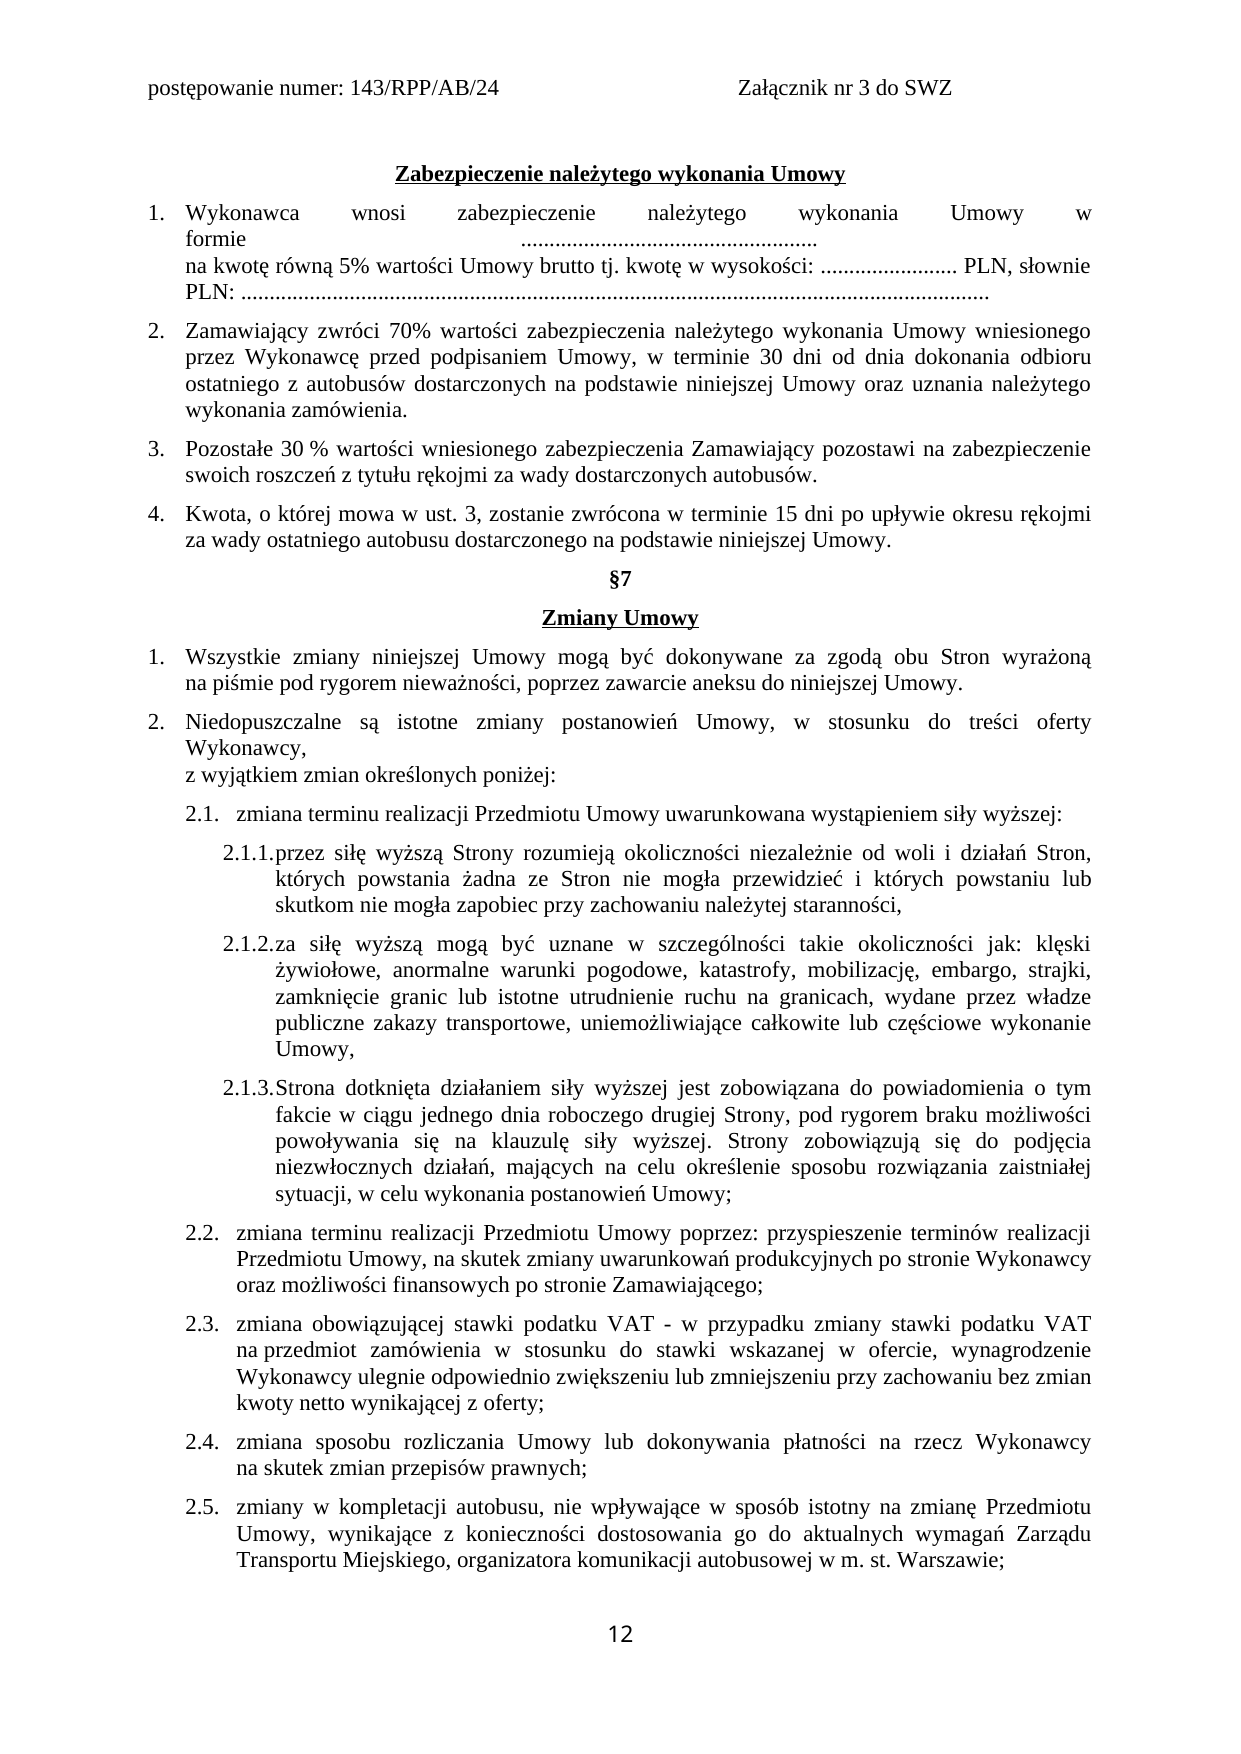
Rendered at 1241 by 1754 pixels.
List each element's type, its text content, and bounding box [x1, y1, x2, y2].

text Zmiany Umowy [148, 604, 1093, 630]
list Pozostałe 30 % wartości wniesionego zabezpieczenia Zamawiający pozostawi na zabezpieczenie swoich roszczeń z tytułu rękojmi za wady dostarczonych autobusów. [148, 435, 1093, 487]
list Wszystkie zmiany niniejszej Umowy mogą być dokonywane za zgodą obu Stron wyrażoną na piśmie pod rygorem nieważności, poprzez zawarcie aneksu do niniejszej Umowy. [148, 643, 1093, 696]
list Niedopuszczalne są istotne zmiany postanowień Umowy, w stosunku do treści oferty Wykonawcy, z wyjątkiem zmian określonych poniżej: [148, 708, 1093, 787]
list zmiana sposobu rozliczania Umowy lub dokonywania płatności na rzecz Wykonawcy na skutek zmian przepisów prawnych; [185, 1428, 1093, 1481]
list za siłę wyższą mogą być uznane w szczególności takie okoliczności jak: klęski żywiołowe, anormalne warunki pogodowe, katastrofy, mobilizację, embargo, strajki, zamknięcie granic lub istotne utrudnienie ruchu na granicach, wydane przez władze publiczne zakazy transportowe, uniemożliwiające całkowite lub częściowe wykonanie Umowy, [223, 930, 1093, 1062]
list Strona dotknięta działaniem siły wyższej jest zobowiązana do powiadomienia o tym fakcie w ciągu jednego dnia roboczego drugiej Strony, pod rygorem braku możliwości powoływania się na klauzulę siły wyższej. Strony zobowiązują się do podjęcia niezwłocznych działań, mających na celu określenie sposobu rozwiązania zaistniałej sytuacji, w celu wykonania postanowień Umowy; [223, 1074, 1093, 1206]
text §7 [148, 565, 1093, 592]
list Zamawiający zwróci 70% wartości zabezpieczenia należytego wykonania Umowy wniesionego przez Wykonawcę przed podpisaniem Umowy, w terminie 30 dni od dnia dokonania odbioru ostatniego z autobusów dostarczonych na podstawie niniejszej Umowy oraz uznania należytego wykonania zamówienia. [148, 317, 1093, 422]
list przez siłę wyższą Strony rozumieją okoliczności niezależnie od woli i działań Stron, których powstania żadna ze Stron nie mogła przewidzieć i których powstaniu lub skutkom nie mogła zapobiec przy zachowaniu należytej staranności, [223, 838, 1093, 918]
list zmiana terminu realizacji Przedmiotu Umowy uwarunkowana wystąpieniem siły wyższej: [185, 800, 1093, 826]
list Wykonawca wnosi zabezpieczenie należytego wykonania Umowy w formie .................................................... na kwotę równą 5% wartości Umowy brutto tj. kwotę w wysokości: ........................ PLN, słownie PLN: ................................................................................................................................... [148, 199, 1093, 304]
list zmiana terminu realizacji Przedmiotu Umowy poprzez: przyspieszenie terminów realizacji Przedmiotu Umowy, na skutek zmiany uwarunkowań produkcyjnych po stronie Wykonawcy oraz możliwości finansowych po stronie Zamawiającego; [185, 1219, 1093, 1298]
list Kwota, o której mowa w ust. 3, zostanie zwrócona w terminie 15 dni po upływie okresu rękojmi za wady ostatniego autobusu dostarczonego na podstawie niniejszej Umowy. [148, 500, 1093, 553]
text Zabezpieczenie należytego wykonania Umowy [148, 160, 1093, 186]
list zmiana obowiązującej stawki podatku VAT - w przypadku zmiany stawki podatku VAT na przedmiot zamówienia w stosunku do stawki wskazanej w ofercie, wynagrodzenie Wykonawcy ulegnie odpowiednio zwiększeniu lub zmniejszeniu przy zachowaniu bez zmian kwoty netto wynikającej z oferty; [185, 1310, 1093, 1416]
list zmiany w kompletacji autobusu, nie wpływające w sposób istotny na zmianę Przedmiotu Umowy, wynikające z konieczności dostosowania go do aktualnych wymagań Zarządu Transportu Miejskiego, organizatora komunikacji autobusowej w m. st. Warszawie; [185, 1493, 1093, 1572]
